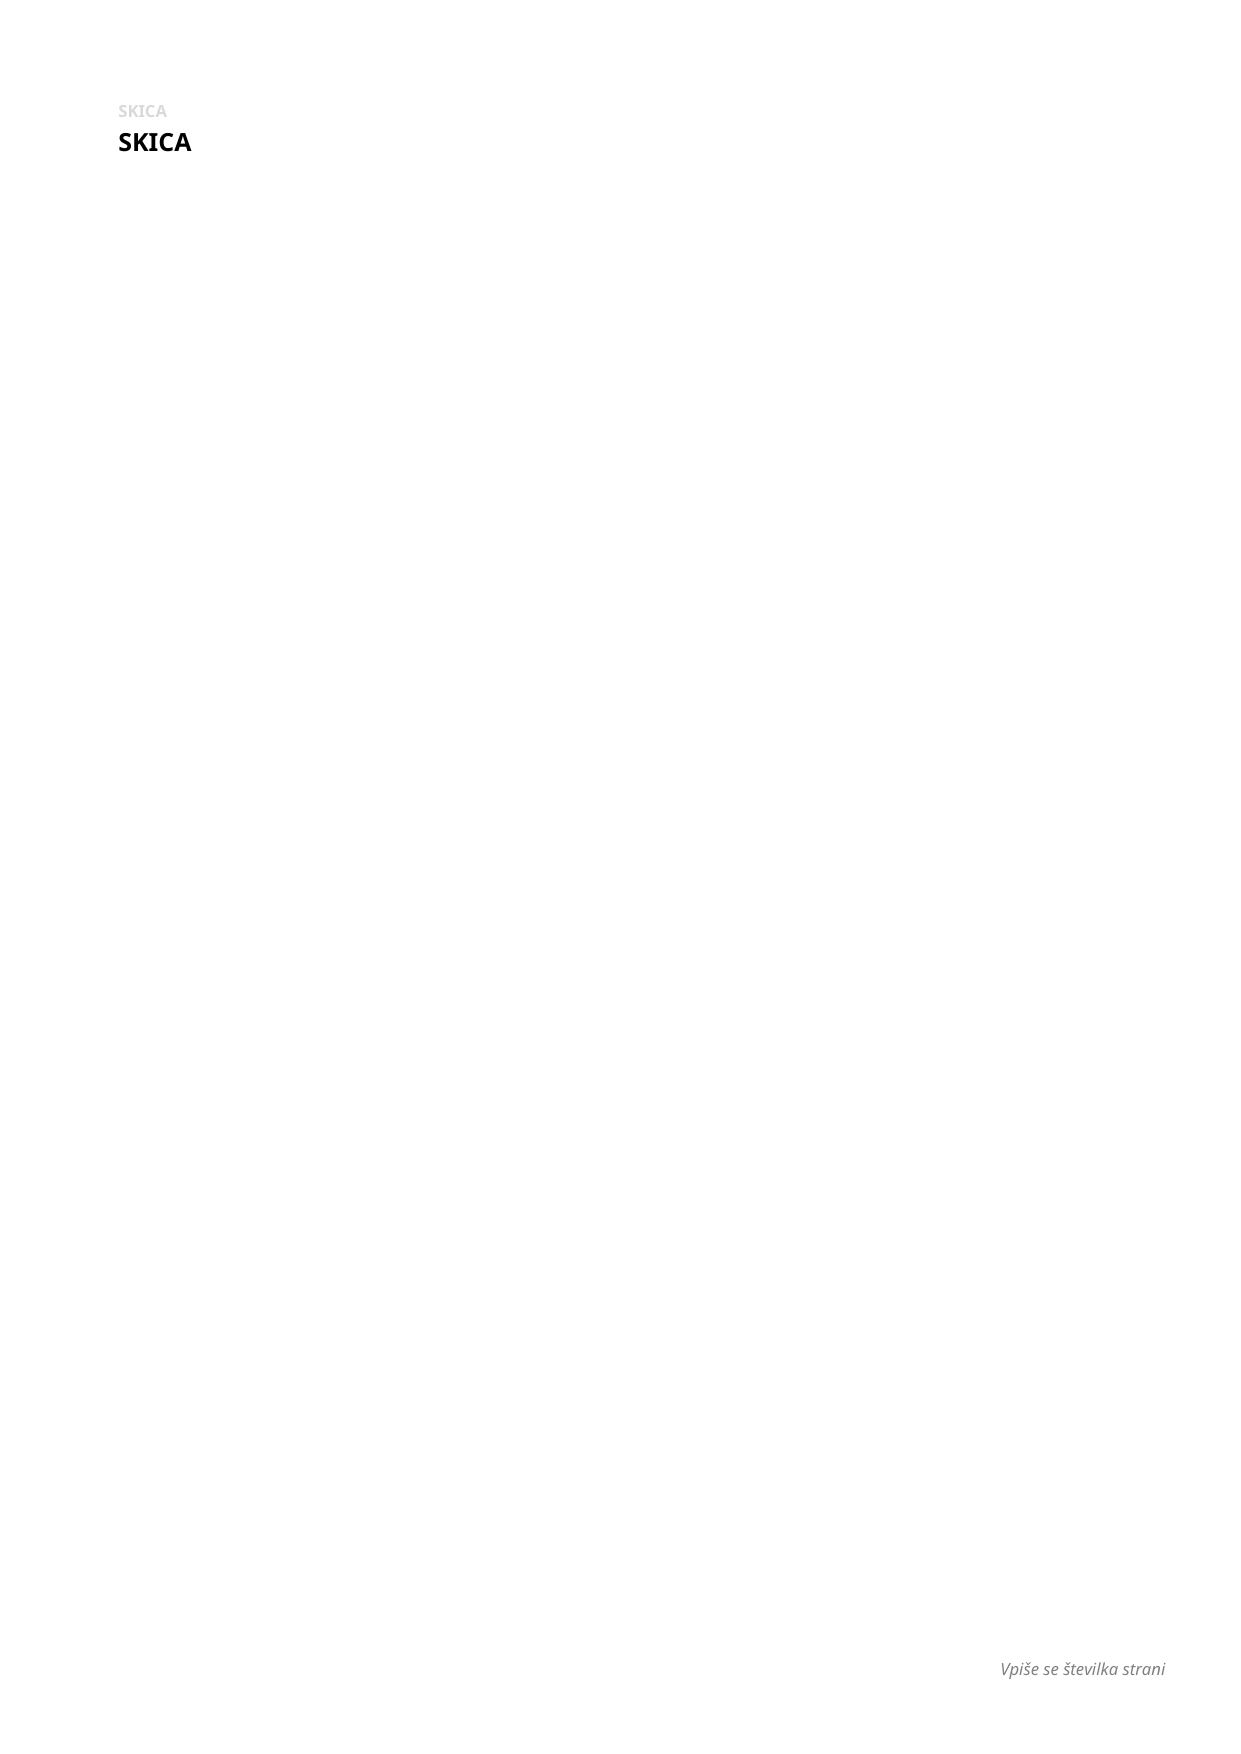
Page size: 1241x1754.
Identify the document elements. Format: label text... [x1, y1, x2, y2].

text SKICA [118, 124, 1165, 158]
subtitle SKICA [118, 100, 1165, 123]
